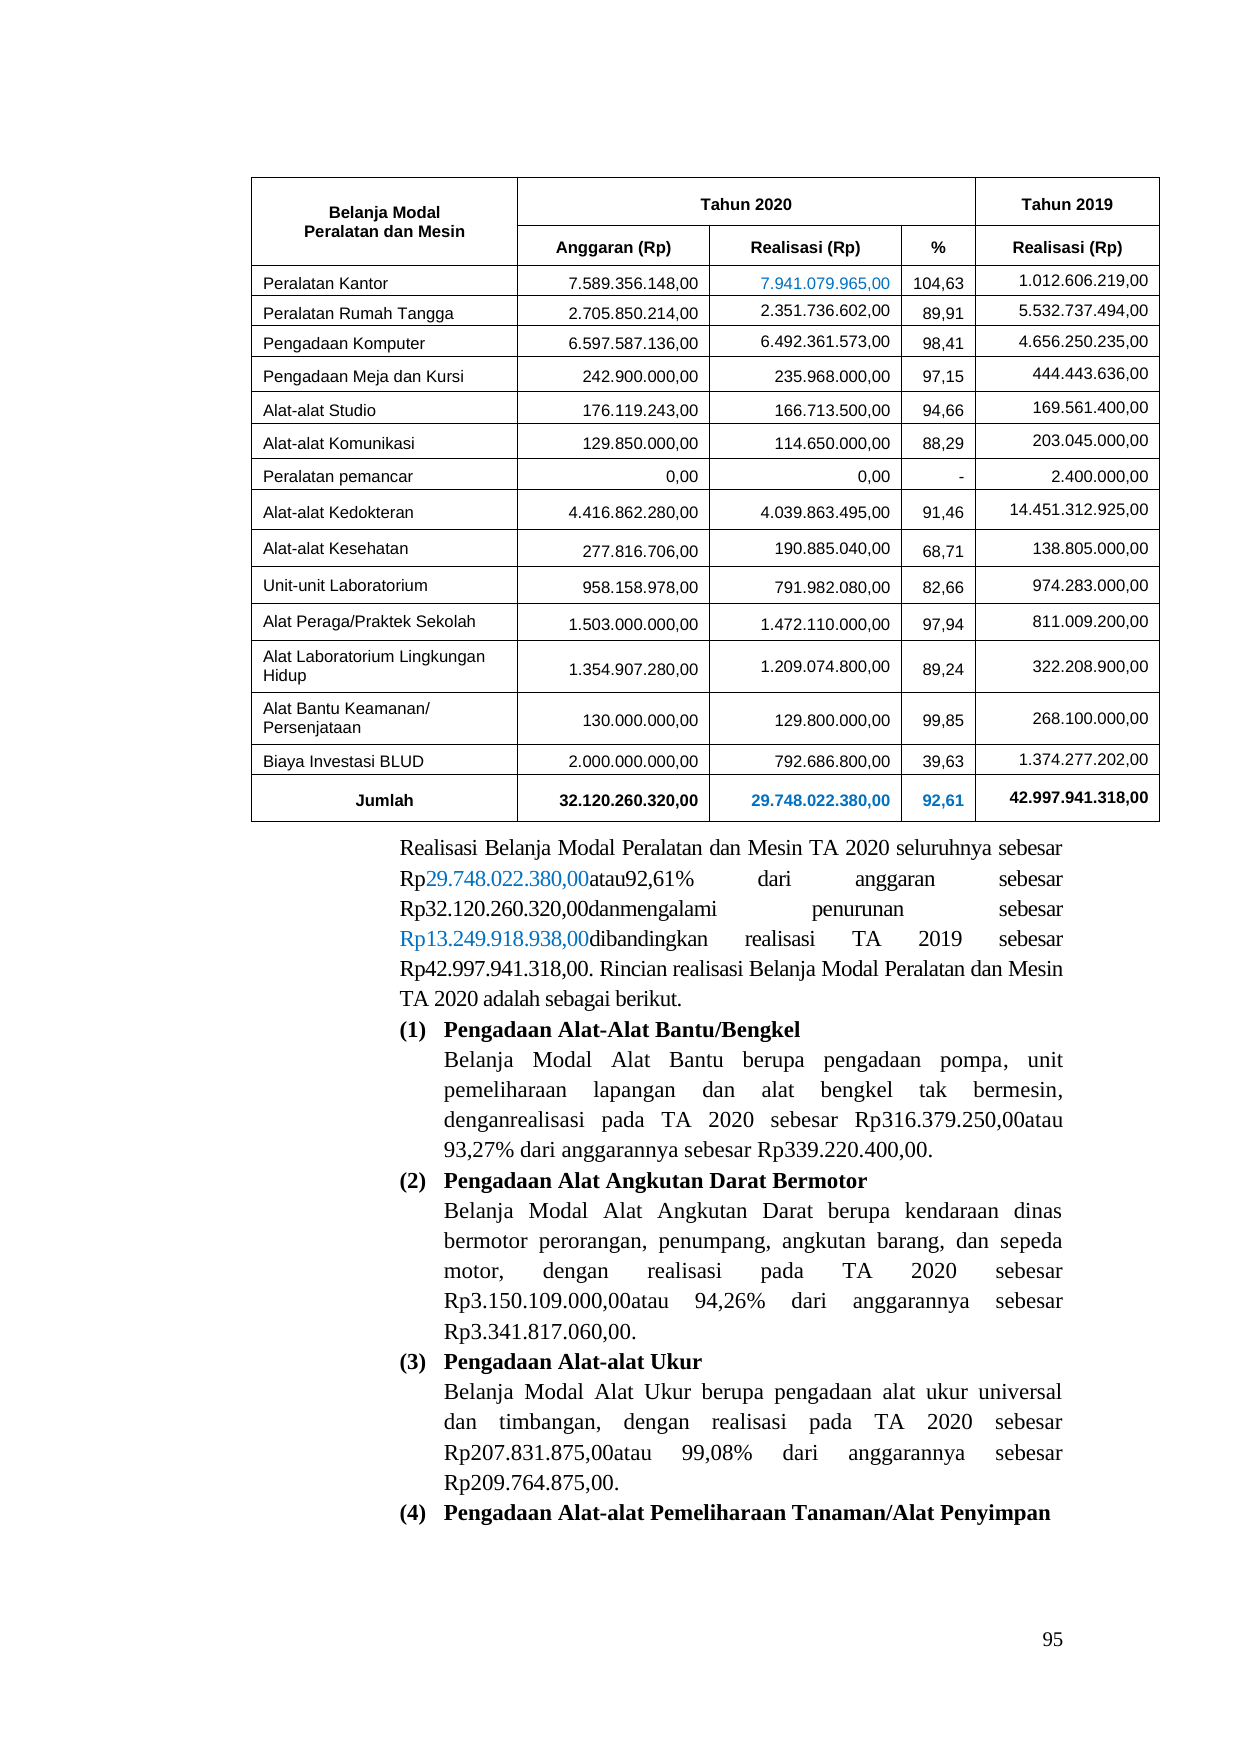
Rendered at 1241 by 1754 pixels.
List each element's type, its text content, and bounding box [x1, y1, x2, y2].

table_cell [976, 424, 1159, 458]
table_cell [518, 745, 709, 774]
list Pengadaan Alat-alat Pemeliharaan Tanaman/Alat Penyimpan [399, 1499, 1063, 1525]
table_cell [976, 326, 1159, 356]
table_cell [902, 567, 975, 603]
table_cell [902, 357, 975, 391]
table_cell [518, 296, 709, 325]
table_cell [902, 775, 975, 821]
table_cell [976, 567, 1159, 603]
text Belanja Modal Alat Ukur berupa pengadaan alat ukur universal dan timbangan, dengan realisasi pada TA 2020 sebesar Rp207.831.875,00atau 99,08% dari anggarannya sebesar Rp209.764.875,00. [444, 1378, 1063, 1495]
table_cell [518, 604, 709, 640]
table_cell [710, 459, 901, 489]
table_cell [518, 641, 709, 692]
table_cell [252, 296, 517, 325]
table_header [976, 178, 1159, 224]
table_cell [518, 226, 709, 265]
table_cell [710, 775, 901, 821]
text Belanja Modal Alat Angkutan Darat berupa kendaraan dinas bermotor perorangan, penumpang, angkutan barang, dan sepeda motor, dengan realisasi pada TA 2020 sebesar Rp3.150.109.000,00atau 94,26% dari anggarannya sebesar Rp3.341.817.060,00. [444, 1197, 1063, 1344]
list Pengadaan Alat Angkutan Darat Bermotor [399, 1167, 1063, 1193]
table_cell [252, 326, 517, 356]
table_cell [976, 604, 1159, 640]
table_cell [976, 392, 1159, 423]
text Realisasi Belanja Modal Peralatan dan Mesin TA 2020 seluruhnya sebesar Rp29.748.022.380,00atau92,61% dari anggaran sebesar Rp32.120.260.320,00danmengalami penurunan sebesar Rp13.249.918.938,00dibandingkan realisasi TA 2019 sebesar Rp42.997.941.318,00. Rincian realisasi Belanja Modal Peralatan dan Mesin TA 2020 adalah sebagai berikut. [399, 834, 1063, 1012]
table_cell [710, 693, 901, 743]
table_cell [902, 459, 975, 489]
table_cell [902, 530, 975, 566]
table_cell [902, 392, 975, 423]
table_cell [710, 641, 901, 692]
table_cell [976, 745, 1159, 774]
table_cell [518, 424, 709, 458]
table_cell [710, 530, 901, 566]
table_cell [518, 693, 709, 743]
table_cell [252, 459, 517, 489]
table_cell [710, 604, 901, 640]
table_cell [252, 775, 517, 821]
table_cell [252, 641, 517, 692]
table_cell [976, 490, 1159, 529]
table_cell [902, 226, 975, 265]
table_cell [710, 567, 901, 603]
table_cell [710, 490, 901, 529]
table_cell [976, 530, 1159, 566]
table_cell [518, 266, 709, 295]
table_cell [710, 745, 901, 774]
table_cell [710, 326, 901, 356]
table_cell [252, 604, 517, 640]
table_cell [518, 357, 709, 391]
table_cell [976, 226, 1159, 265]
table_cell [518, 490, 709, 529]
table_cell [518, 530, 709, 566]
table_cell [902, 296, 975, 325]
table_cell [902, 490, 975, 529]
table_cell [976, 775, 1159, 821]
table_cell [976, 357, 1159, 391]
list Pengadaan Alat-Alat Bantu/Bengkel [399, 1016, 1063, 1042]
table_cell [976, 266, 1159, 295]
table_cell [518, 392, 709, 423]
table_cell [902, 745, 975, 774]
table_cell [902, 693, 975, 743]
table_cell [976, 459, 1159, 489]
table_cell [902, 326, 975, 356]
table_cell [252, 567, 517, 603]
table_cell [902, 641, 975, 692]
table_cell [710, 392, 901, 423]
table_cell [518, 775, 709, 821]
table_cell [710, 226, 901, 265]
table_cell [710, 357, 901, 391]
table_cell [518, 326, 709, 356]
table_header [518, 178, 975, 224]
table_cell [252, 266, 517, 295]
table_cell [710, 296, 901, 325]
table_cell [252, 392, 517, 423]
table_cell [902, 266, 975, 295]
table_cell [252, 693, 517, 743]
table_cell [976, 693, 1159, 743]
list Pengadaan Alat-alat Ukur [399, 1348, 1063, 1374]
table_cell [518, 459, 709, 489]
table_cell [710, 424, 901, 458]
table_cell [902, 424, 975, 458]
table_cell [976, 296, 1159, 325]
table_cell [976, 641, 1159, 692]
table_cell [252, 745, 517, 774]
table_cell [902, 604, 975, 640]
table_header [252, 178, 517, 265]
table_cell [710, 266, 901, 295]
text Belanja Modal Alat Bantu berupa pengadaan pompa, unit pemeliharaan lapangan dan alat bengkel tak bermesin, denganrealisasi pada TA 2020 sebesar Rp316.379.250,00atau 93,27% dari anggarannya sebesar Rp339.220.400,00. [444, 1046, 1063, 1163]
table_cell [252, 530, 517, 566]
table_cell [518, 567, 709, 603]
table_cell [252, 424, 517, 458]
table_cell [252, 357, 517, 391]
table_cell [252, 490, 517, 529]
